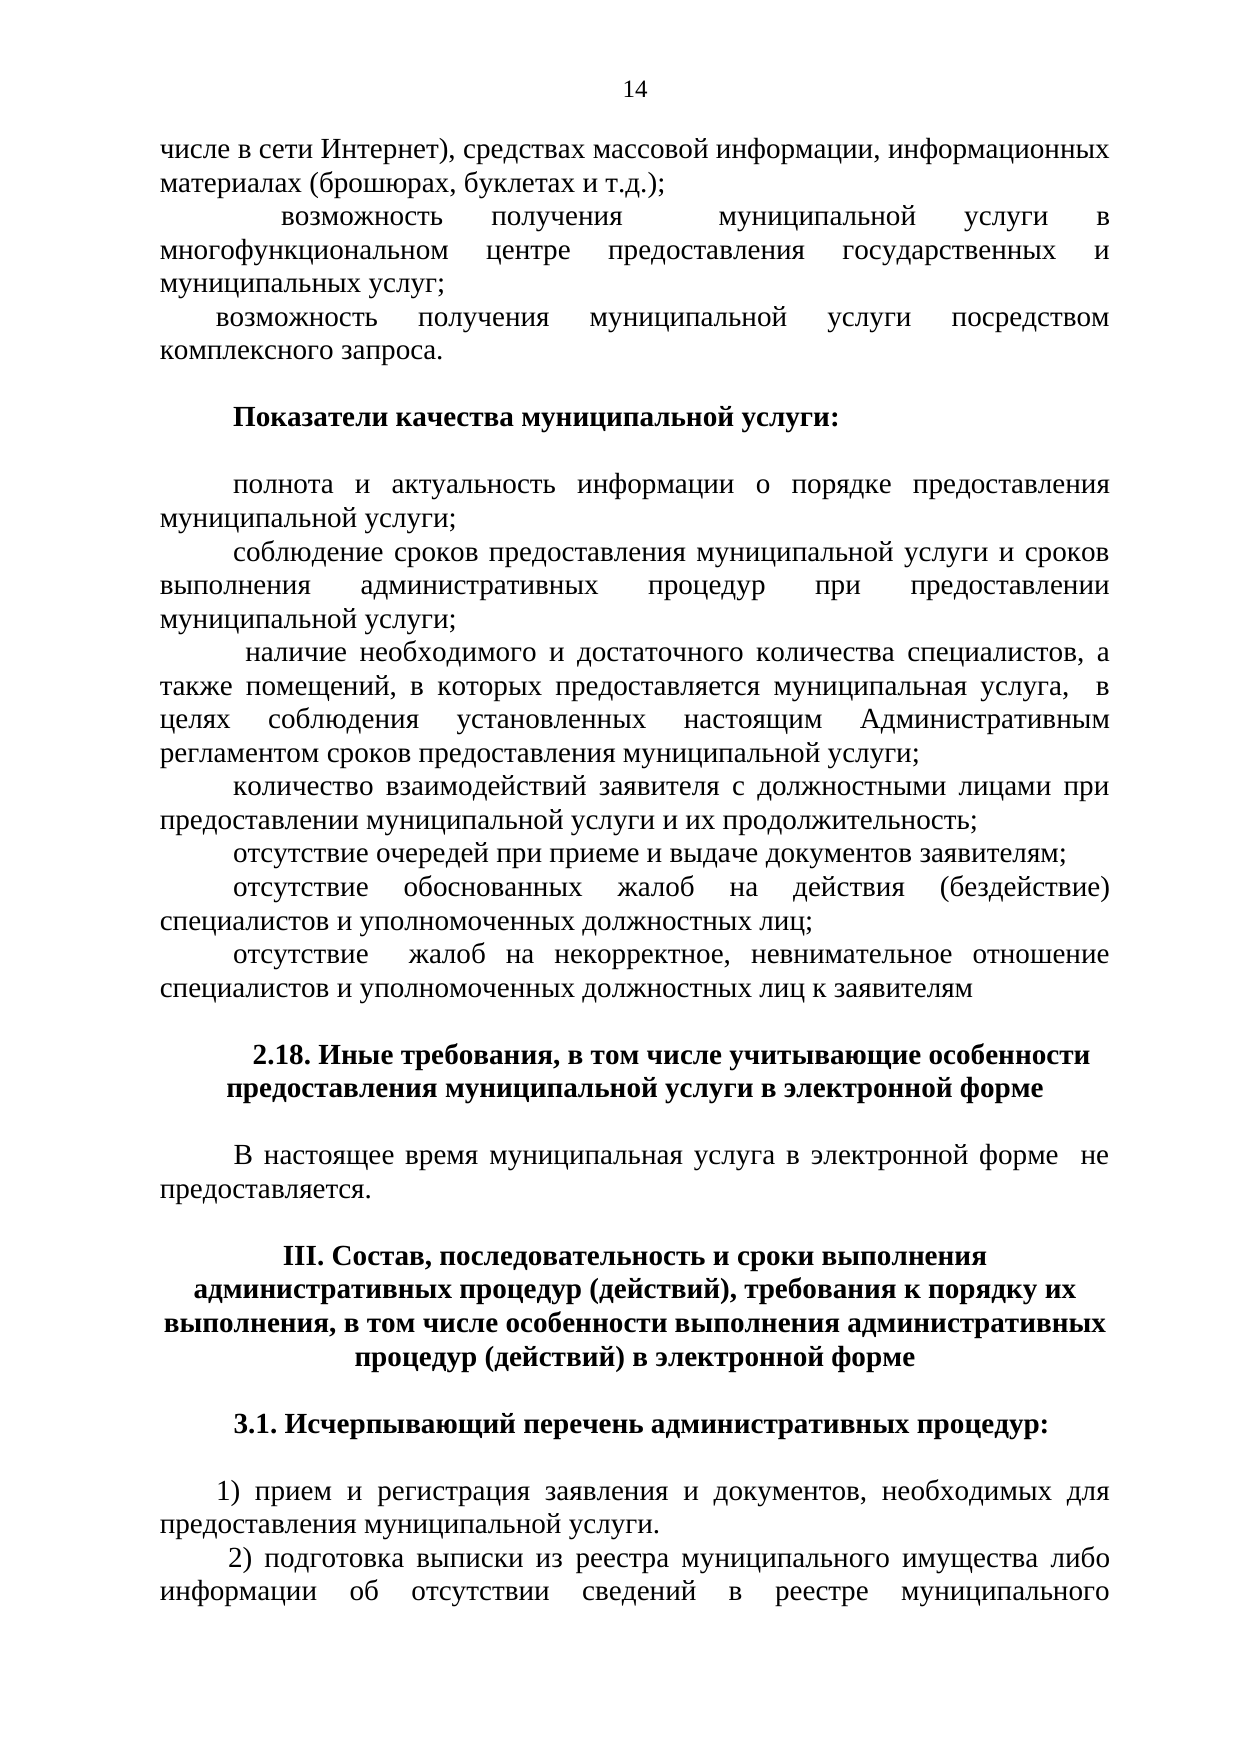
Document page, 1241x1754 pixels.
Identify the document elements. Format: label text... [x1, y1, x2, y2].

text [159, 131, 1110, 198]
text отсутствие обоснованных жалоб на действия (бездействие) специалистов и уполномоченных должностных лиц; [159, 869, 1110, 936]
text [159, 1540, 1110, 1607]
text отсутствие жалоб на некорректное, невнимательное отношение специалистов и уполномоченных должностных лиц к заявителям [159, 936, 1110, 1003]
text Показатели качества муниципальной услуги: [159, 399, 1110, 433]
text 2.18. Иные требования, в том числе учитывающие особенности предоставления муниципальной услуги в электронной форме [159, 1037, 1110, 1104]
text возможность получения муниципальной услуги в многофункциональном центре предоставления государственных и муниципальных услуг; [159, 198, 1110, 299]
text количество взаимодействий заявителя с должностными лицами при предоставлении муниципальной услуги и их продолжительность; [159, 768, 1110, 836]
text полнота и актуальность информации о порядке предоставления муниципальной услуги; [159, 467, 1110, 534]
text соблюдение сроков предоставления муниципальной услуги и сроков выполнения административных процедур при предоставлении муниципальной услуги; [159, 534, 1110, 634]
text 3.1. Исчерпывающий перечень административных процедур: [159, 1406, 1110, 1439]
text возможность получения муниципальной услуги посредством комплексного запроса. [159, 299, 1110, 366]
text 1) прием и регистрация заявления и документов, необходимых для предоставления муниципальной услуги. [159, 1473, 1110, 1540]
text отсутствие очередей при приеме и выдаче документов заявителям; [159, 836, 1110, 869]
text В настоящее время муниципальная услуга в электронной форме не предоставляется. [159, 1137, 1110, 1204]
text III. Состав, последовательность и сроки выполнения административных процедур (действий), требования к порядку их выполнения, в том числе особенности выполнения административных процедур (действий) в электронной форме [159, 1238, 1110, 1372]
text наличие необходимого и достаточного количества специалистов, а также помещений, в которых предоставляется муниципальная услуга, в целях соблюдения установленных настоящим Административным регламентом сроков предоставления муниципальной услуги; [159, 634, 1110, 768]
